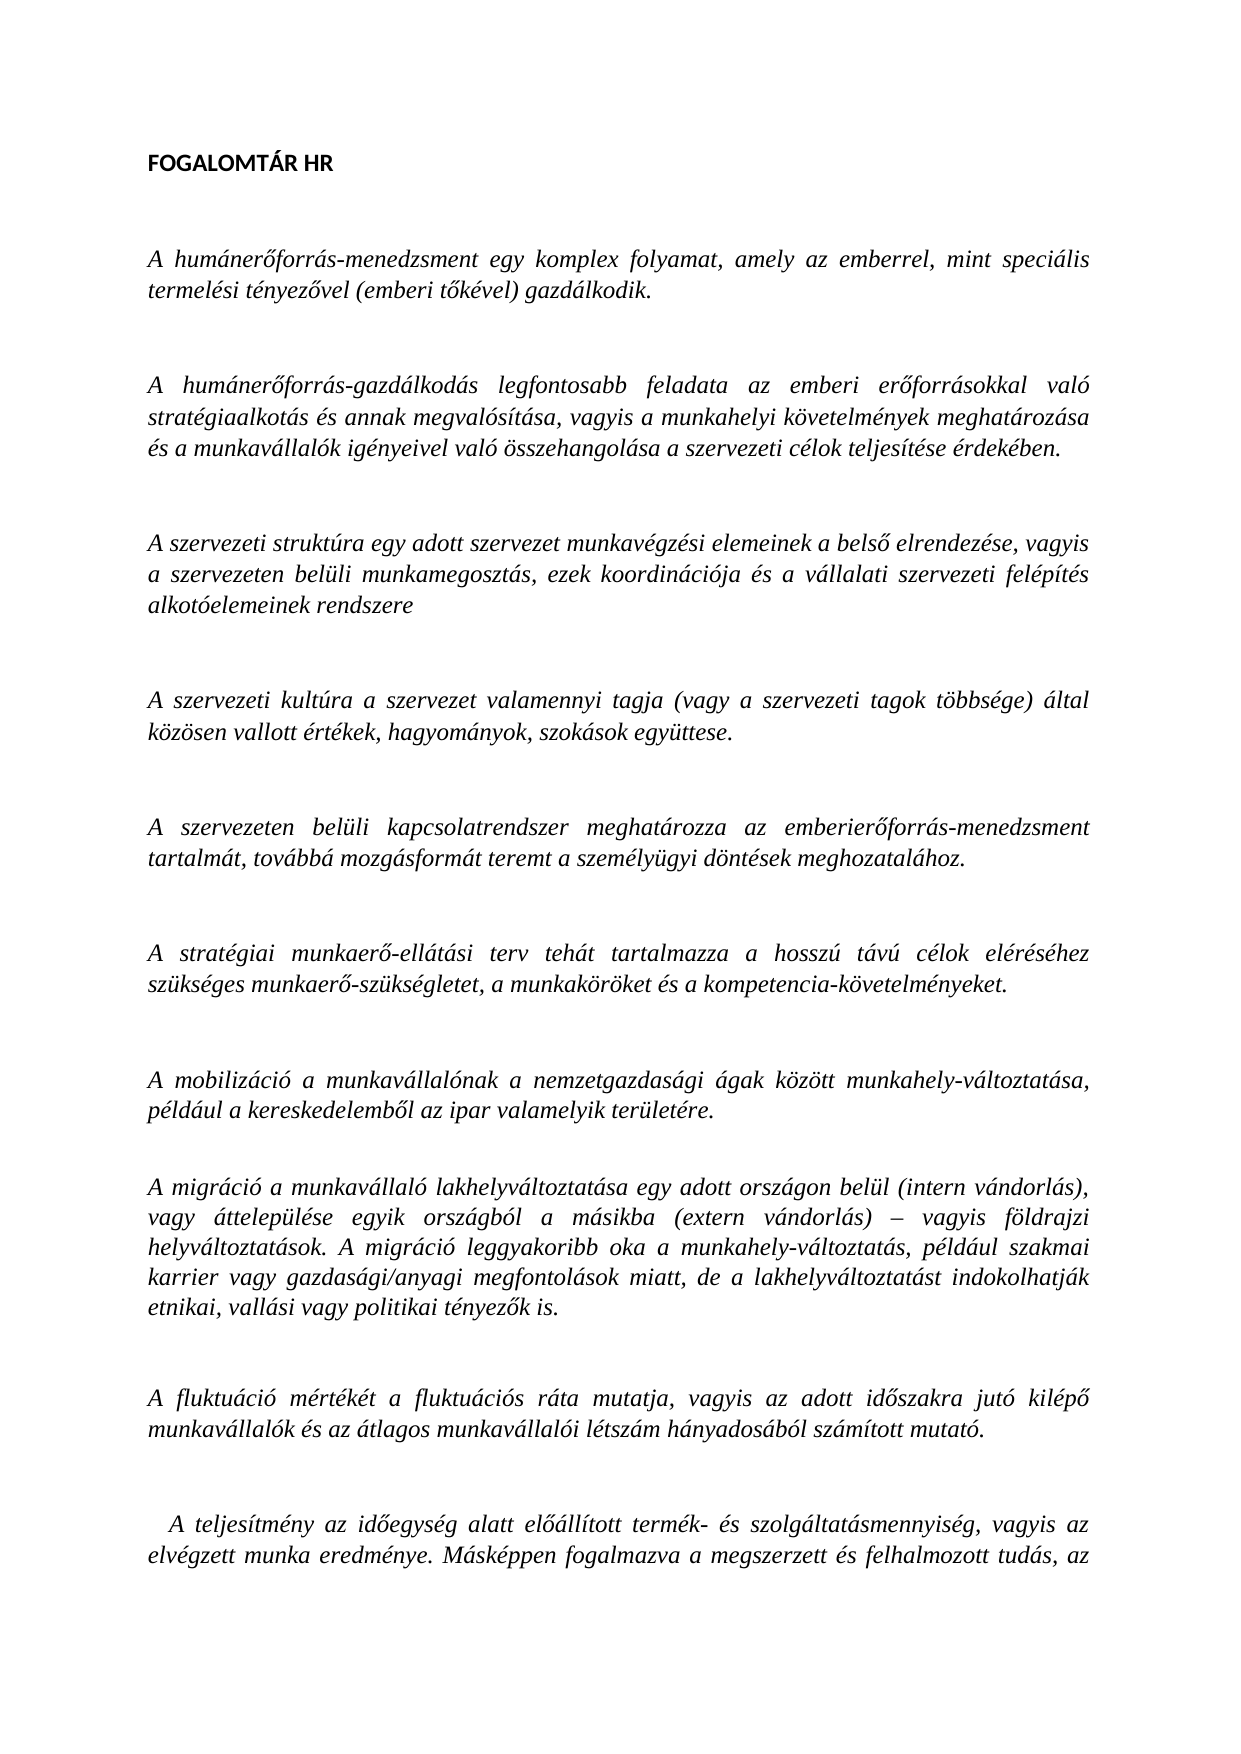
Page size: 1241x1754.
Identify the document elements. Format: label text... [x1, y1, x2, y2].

text A humánerőforrás-gazdálkodás legfontosabb feladata az emberi erőforrásokkal való stratégiaalkotás és annak megvalósítása, vagyis a munkahelyi követelmények meghatározása és a munkavállalók igényeivel való összehangolása a szervezeti célok teljesítése érdekében. [148, 371, 1093, 461]
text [148, 1509, 1093, 1569]
text A humánerőforrás-menedzsment egy komplex folyamat, amely az emberrel, mint speciális termelési tényezővel (emberi tőkével) gazdálkodik. [148, 244, 1093, 304]
text A mobilizáció a munkavállalónak a nemzetgazdasági ágak között munkahely-változtatása, például a kereskedelemből az ipar valamelyik területére. [148, 1065, 1093, 1124]
text A migráció a munkavállaló lakhelyváltoztatása egy adott országon belül (intern vándorlás), vagy áttelepülése egyik országból a másikba (extern vándorlás) – vagyis földrajzi helyváltoztatások. A migráció leggyakoribb oka a munkahely-változtatás, például szakmai karrier vagy gazdasági/anyagi megfontolások miatt, de a lakhelyváltoztatást indokolhatják etnikai, vallási vagy politikai tényezők is. [148, 1172, 1093, 1321]
text A stratégiai munkaerő-ellátási terv tehát tartalmazza a hosszú távú célok eléréséhez szükséges munkaerő-szükségletet, a munkaköröket és a kompetencia-követelményeket. [148, 938, 1093, 998]
text A fluktuáció mértékét a fluktuációs ráta mutatja, vagyis az adott időszakra jutó kilépő munkavállalók és az átlagos munkavállalói létszám hányadosából számított mutató. [148, 1383, 1093, 1442]
text A szervezeten belüli kapcsolatrendszer meghatározza az emberierőforrás-menedzsment tartalmát, továbbá mozgásformát teremt a személyügyi döntések meghozatalához. [148, 812, 1093, 872]
text A szervezeti struktúra egy adott szervezet munkavégzési elemeinek a belső elrendezése, vagyis a szervezeten belüli munkamegosztás, ezek koordinációja és a vállalati szervezeti felépítés alkotóelemeinek rendszere [148, 528, 1093, 619]
text FOGALOMTÁR HR [148, 148, 1093, 178]
text A szervezeti kultúra a szervezet valamennyi tagja (vagy a szervezeti tagok többsége) által közösen vallott értékek, hagyományok, szokások együttese. [148, 686, 1093, 745]
